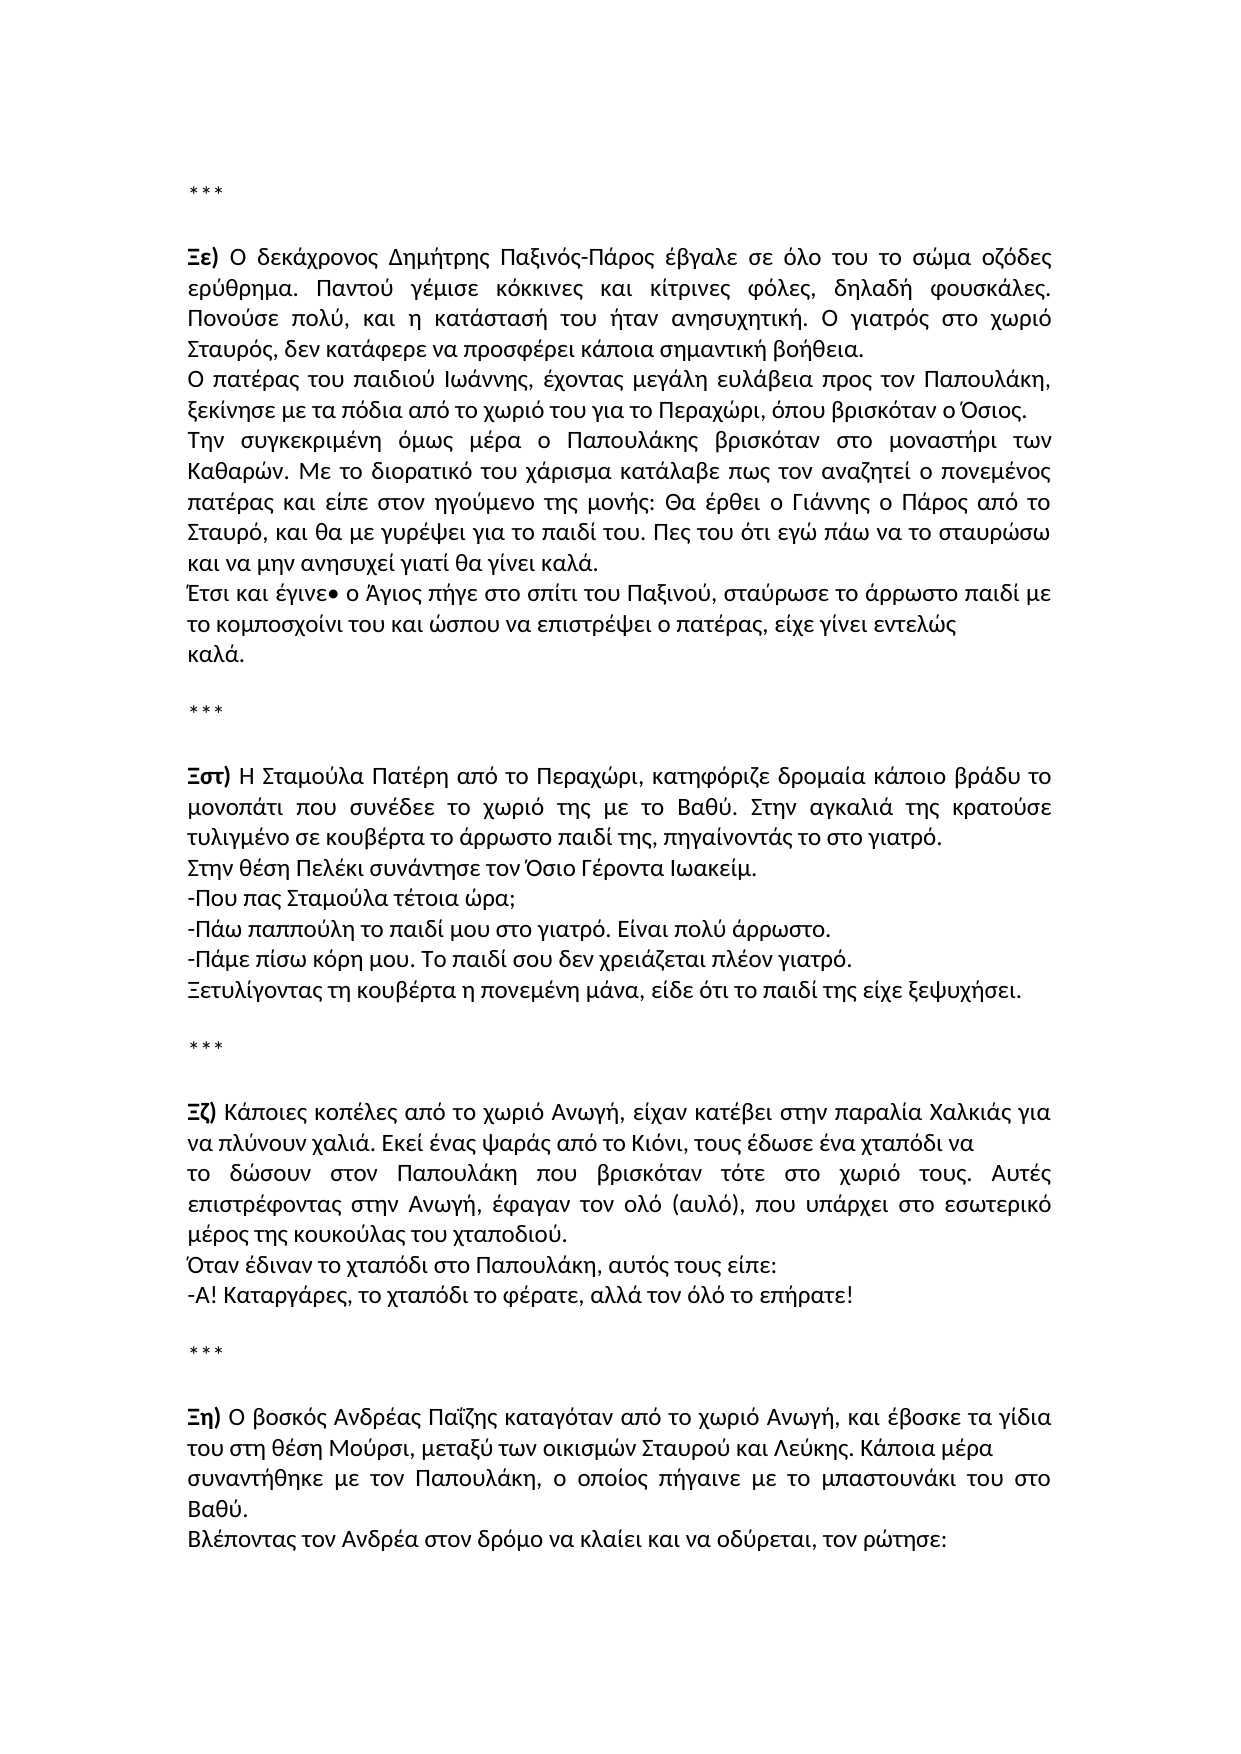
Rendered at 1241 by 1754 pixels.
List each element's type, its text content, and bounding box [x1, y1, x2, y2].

text -Που πας Σταμούλα τέτοια ώρα; [187, 882, 1053, 913]
text *** [187, 181, 1053, 211]
text το δώσουν στον Παπουλάκη που βρισκόταν τότε στο χωριό τους. Αυτές επιστρέφοντας στην Ανωγή, έφαγαν τον ολό (αυλό), που υπάρχει στο εσωτερικό μέρος της κουκούλας του χταποδιού. [187, 1157, 1053, 1249]
text Ξζ) Κάποιες κοπέλες από το χωριό Ανωγή, είχαν κατέβει στην παραλία Χαλκιάς για να πλύνουν χαλιά. Εκεί ένας ψαράς από το Κιόνι, τους έδωσε ένα χταπόδι να [187, 1096, 1053, 1157]
text Ξστ) Η Σταμούλα Πατέρη από το Περαχώρι, κατηφόριζε δρομαία κάποιο βράδυ το μονοπάτι που συνέδεε το χωριό της με το Βαθύ. Στην αγκαλιά της κρατούσε τυλιγμένο σε κουβέρτα το άρρωστο παιδί της, πηγαίνοντάς το στο γιατρό. [187, 760, 1053, 852]
text *** [187, 1035, 1053, 1066]
text -Α! Καταργάρες, το χταπόδι το φέρατε, αλλά τον όλό το επήρατε! [187, 1279, 1053, 1310]
text -Πάω παππούλη το παιδί μου στο γιατρό. Είναι πολύ άρρωστο. [187, 913, 1053, 943]
text συναντήθηκε με τον Παπουλάκη, ο οποίος πήγαινε με το μπαστουνάκι του στο Βαθύ. [187, 1462, 1053, 1523]
text *** [187, 699, 1053, 730]
text Ο πατέρας του παιδιού Ιωάννης, έχοντας μεγάλη ευλάβεια προς τον Παπουλάκη, ξεκίνησε με τα πόδια από το χωριό του για το Περαχώρι, όπου βρισκόταν ο Όσιος. [187, 364, 1053, 425]
text Ξετυλίγοντας τη κουβέρτα η πονεμένη μάνα, είδε ότι το παιδί της είχε ξεψυχήσει. [187, 974, 1053, 1004]
text *** [187, 1340, 1053, 1371]
text -Πάμε πίσω κόρη μου. Το παιδί σου δεν χρειάζεται πλέον γιατρό. [187, 943, 1053, 974]
text Στην θέση Πελέκι συνάντησε τον Όσιο Γέροντα Ιωακείμ. [187, 852, 1053, 882]
text Την συγκεκριμένη όμως μέρα ο Παπουλάκης βρισκόταν στο μοναστήρι των Καθαρών. Με το διορατικό του χάρισμα κατάλαβε πως τον αναζητεί ο πονεμένος πατέρας και είπε στον ηγούμενο της μονής: Θα έρθει ο Γιάννης ο Πάρος από το Σταυρό, και θα με γυρέψει για το παιδί του. Πες του ότι εγώ πάω να το σταυρώσω και να μην ανησυχεί γιατί θα γίνει καλά. [187, 425, 1053, 577]
text Ξη) Ο βοσκός Ανδρέας Παΐζης καταγόταν από το χωριό Ανωγή, και έβοσκε τα γίδια του στη θέση Μούρσι, μεταξύ των οικισμών Σταυρού και Λεύκης. Κάποια μέρα [187, 1401, 1053, 1462]
text Ξε) Ο δεκάχρονος Δημήτρης Παξινός-Πάρος έβγαλε σε όλο του το σώμα οζόδες ερύθρημα. Παντού γέμισε κόκκινες και κίτρινες φόλες, δηλαδή φουσκάλες. Πονούσε πολύ, και η κατάστασή του ήταν ανησυχητική. Ο γιατρός στο χωριό Σταυρός, δεν κατάφερε να προσφέρει κάποια σημαντική βοήθεια. [187, 242, 1053, 364]
text καλά. [187, 638, 1053, 669]
text Έτσι και έγινε• ο Άγιος πήγε στο σπίτι του Παξινού, σταύρωσε το άρρωστο παιδί με το κομποσχοίνι του και ώσπου να επιστρέψει ο πατέρας, είχε γίνει εντελώς [187, 577, 1053, 638]
text Όταν έδιναν το χταπόδι στο Παπουλάκη, αυτός τους είπε: [187, 1249, 1053, 1279]
text Βλέποντας τον Ανδρέα στον δρόμο να κλαίει και να οδύρεται, τον ρώτησε: [187, 1523, 1053, 1554]
